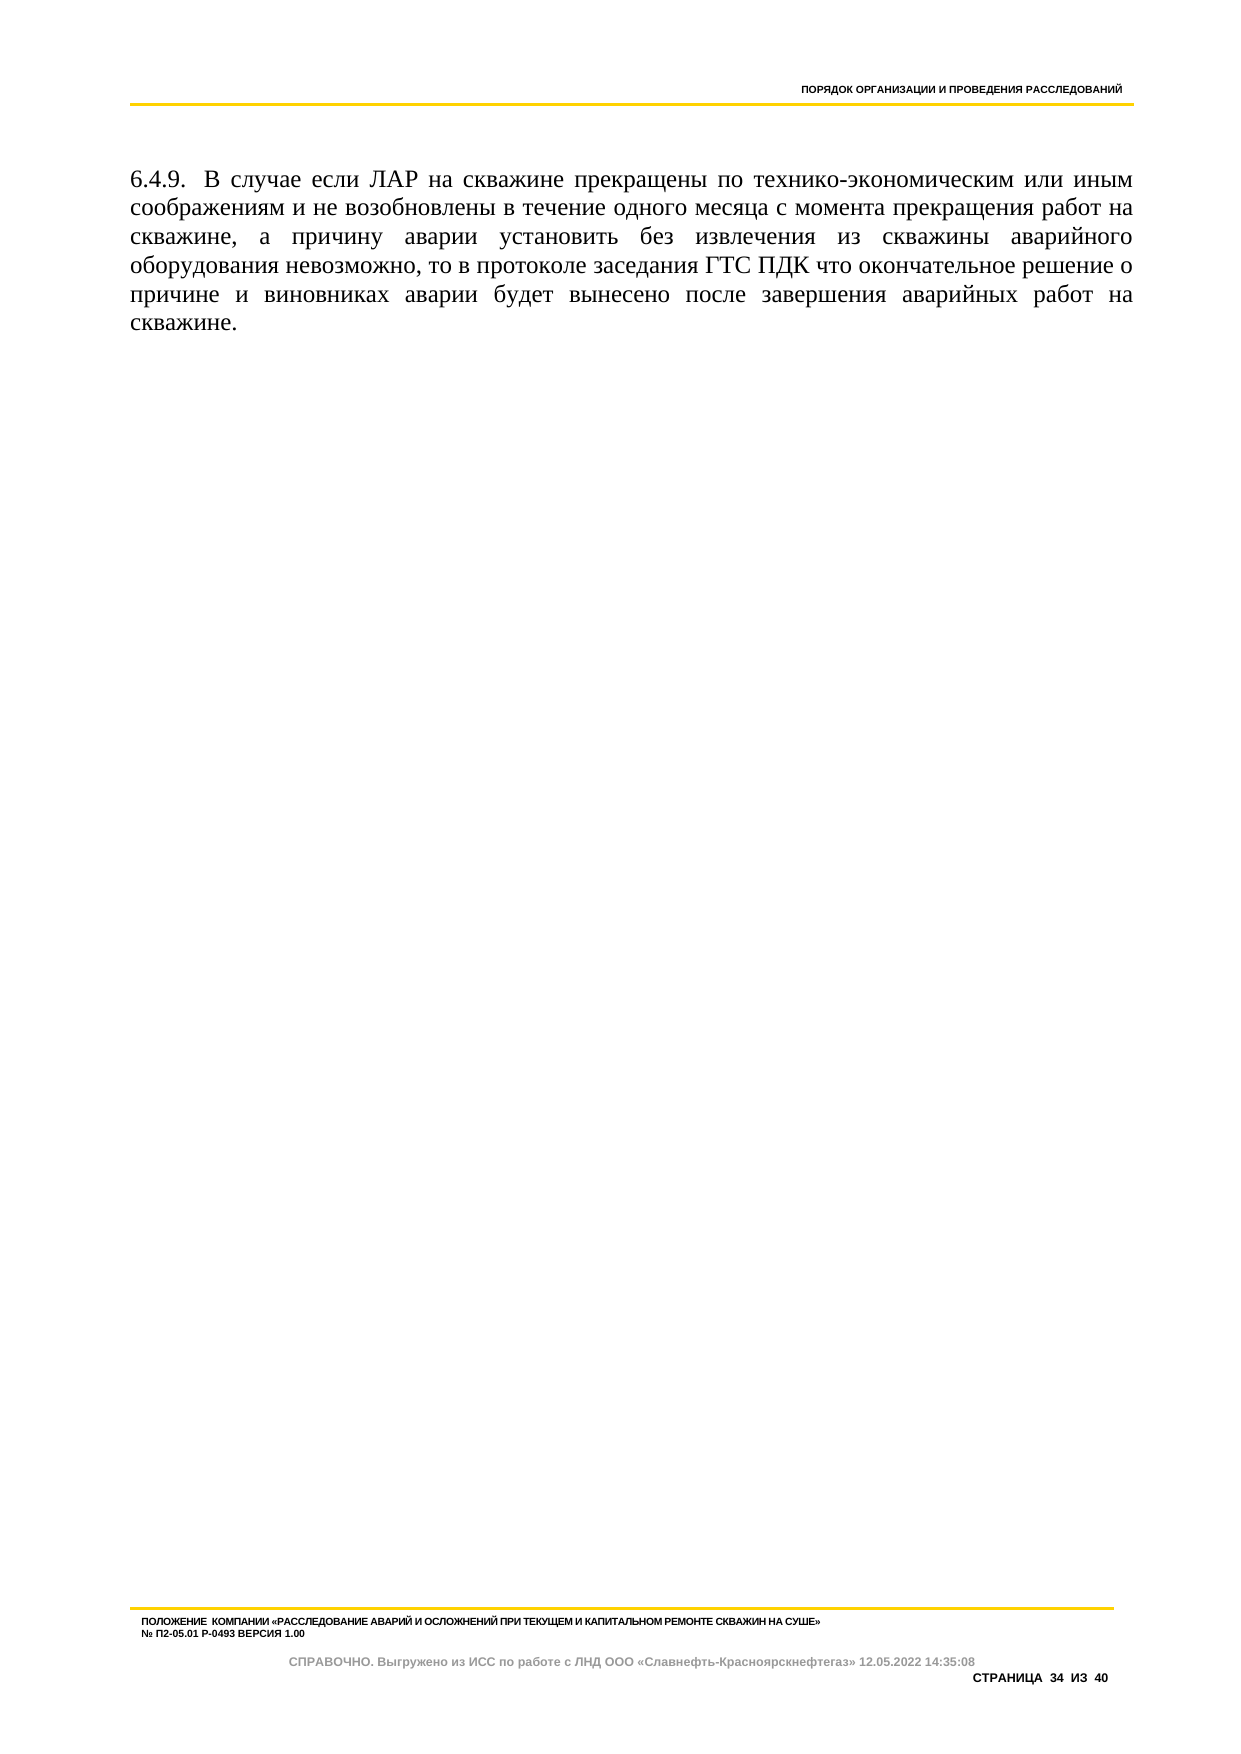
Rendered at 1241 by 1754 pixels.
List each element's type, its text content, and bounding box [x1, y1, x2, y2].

list В случае если ЛАР на скважине прекращены по технико-экономическим или иным соображениям и не возобновлены в течение одного месяца с момента прекращения работ на скважине, а причину аварии установить без извлечения из скважины аварийного оборудования невозможно, то в протоколе заседания ГТС ПДК что окончательное решение о причине и виновниках аварии будет вынесено после завершения аварийных работ на скважине. [130, 164, 1134, 336]
